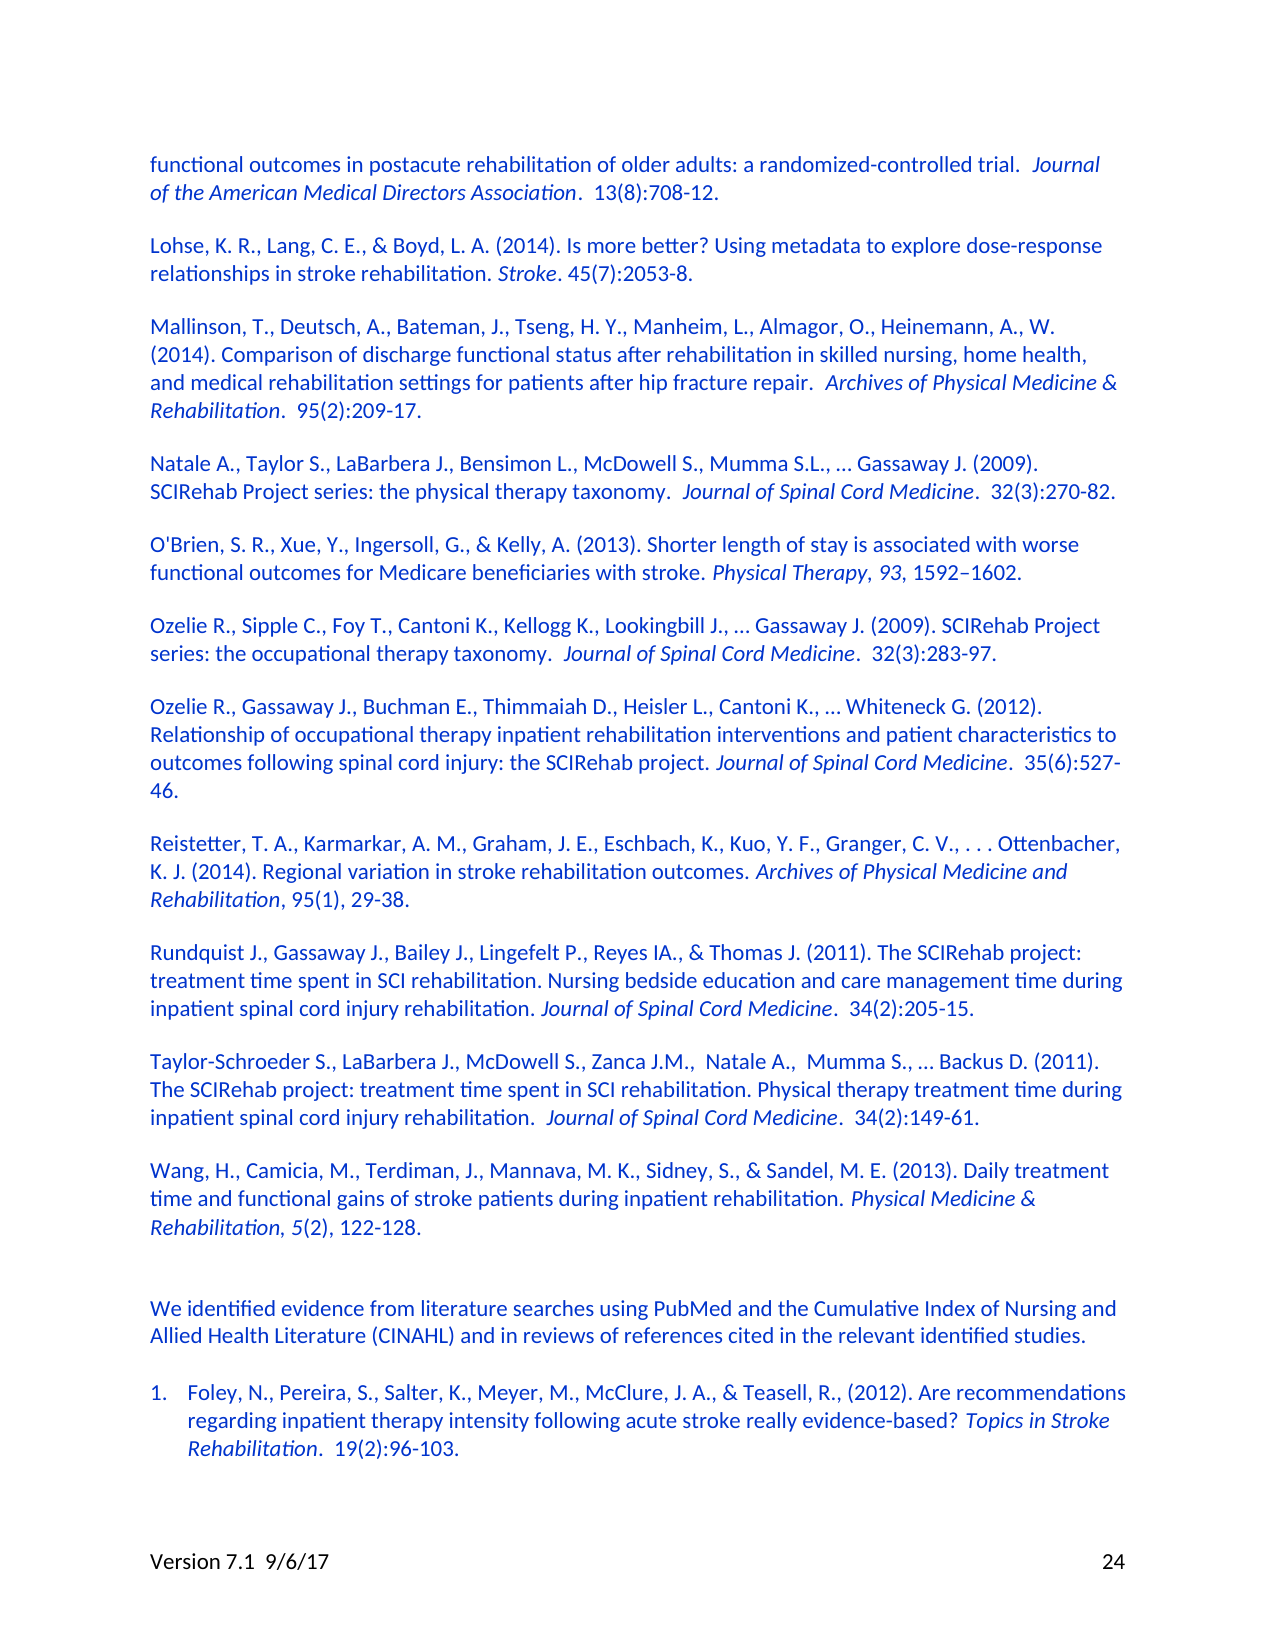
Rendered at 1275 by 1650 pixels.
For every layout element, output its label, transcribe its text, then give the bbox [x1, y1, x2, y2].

text We identified evidence from literature searches using PubMed and the Cumulative Index of Nursing and Allied Health Literature (CINAHL) and in reviews of references cited in the relevant identified studies. [150, 1294, 1125, 1350]
text Mallinson, T., Deutsch, A., Bateman, J., Tseng, H. Y., Manheim, L., Almagor, O., Heinemann, A., W. (2014). Comparison of discharge functional status after rehabilitation in skilled nursing, home health, and medical rehabilitation settings for patients after hip fracture repair. Archives of Physical Medicine & Rehabilitation. 95(2):209-17. [150, 312, 1125, 424]
text Lohse, K. R., Lang, C. E., & Boyd, L. A. (2014). Is more better? Using metadata to explore dose-response relationships in stroke rehabilitation. Stroke. 45(7):2053-8. [150, 231, 1125, 287]
text Ozelie R., Gassaway J., Buchman E., Thimmaiah D., Heisler L., Cantoni K., … Whiteneck G. (2012). Relationship of occupational therapy inpatient rehabilitation interventions and patient characteristics to outcomes following spinal cord injury: the SCIRehab project. Journal of Spinal Cord Medicine. 35(6):527-46. [150, 692, 1125, 804]
text Rundquist J., Gassaway J., Bailey J., Lingefelt P., Reyes IA., & Thomas J. (2011). The SCIRehab project: treatment time spent in SCI rehabilitation. Nursing bedside education and care management time during inpatient spinal cord injury rehabilitation. Journal of Spinal Cord Medicine. 34(2):205-15. [150, 938, 1125, 1022]
text O'Brien, S. R., Xue, Y., Ingersoll, G., & Kelly, A. (2013). Shorter length of stay is associated with worse functional outcomes for Medicare beneficiaries with stroke. Physical Therapy, 93, 1592–1602. [150, 530, 1125, 586]
list Foley, N., Pereira, S., Salter, K., Meyer, M., McClure, J. A., & Teasell, R., (2012). Are recommendations regarding inpatient therapy intensity following acute stroke really evidence-based? Topics in Stroke Rehabilitation. 19(2):96-103. [150, 1378, 1144, 1462]
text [150, 150, 1125, 206]
text Natale A., Taylor S., LaBarbera J., Bensimon L., McDowell S., Mumma S.L., … Gassaway J. (2009). SCIRehab Project series: the physical therapy taxonomy. Journal of Spinal Cord Medicine. 32(3):270-82. [150, 449, 1125, 505]
text Wang, H., Camicia, M., Terdiman, J., Mannava, M. K., Sidney, S., & Sandel, M. E. (2013). Daily treatment time and functional gains of stroke patients during inpatient rehabilitation. Physical Medicine & Rehabilitation, 5(2), 122-128. [150, 1157, 1125, 1241]
text Reistetter, T. A., Karmarkar, A. M., Graham, J. E., Eschbach, K., Kuo, Y. F., Granger, C. V., . . . Ottenbacher, K. J. (2014). Regional variation in stroke rehabilitation outcomes. Archives of Physical Medicine and Rehabilitation, 95(1), 29-38. [150, 829, 1125, 913]
text Ozelie R., Sipple C., Foy T., Cantoni K., Kellogg K., Lookingbill J., … Gassaway J. (2009). SCIRehab Project series: the occupational therapy taxonomy. Journal of Spinal Cord Medicine. 32(3):283-97. [150, 611, 1125, 667]
text Taylor-Schroeder S., LaBarbera J., McDowell S., Zanca J.M., Natale A., Mumma S., … Backus D. (2011). The SCIRehab project: treatment time spent in SCI rehabilitation. Physical therapy treatment time during inpatient spinal cord injury rehabilitation. Journal of Spinal Cord Medicine. 34(2):149-61. [150, 1047, 1125, 1132]
